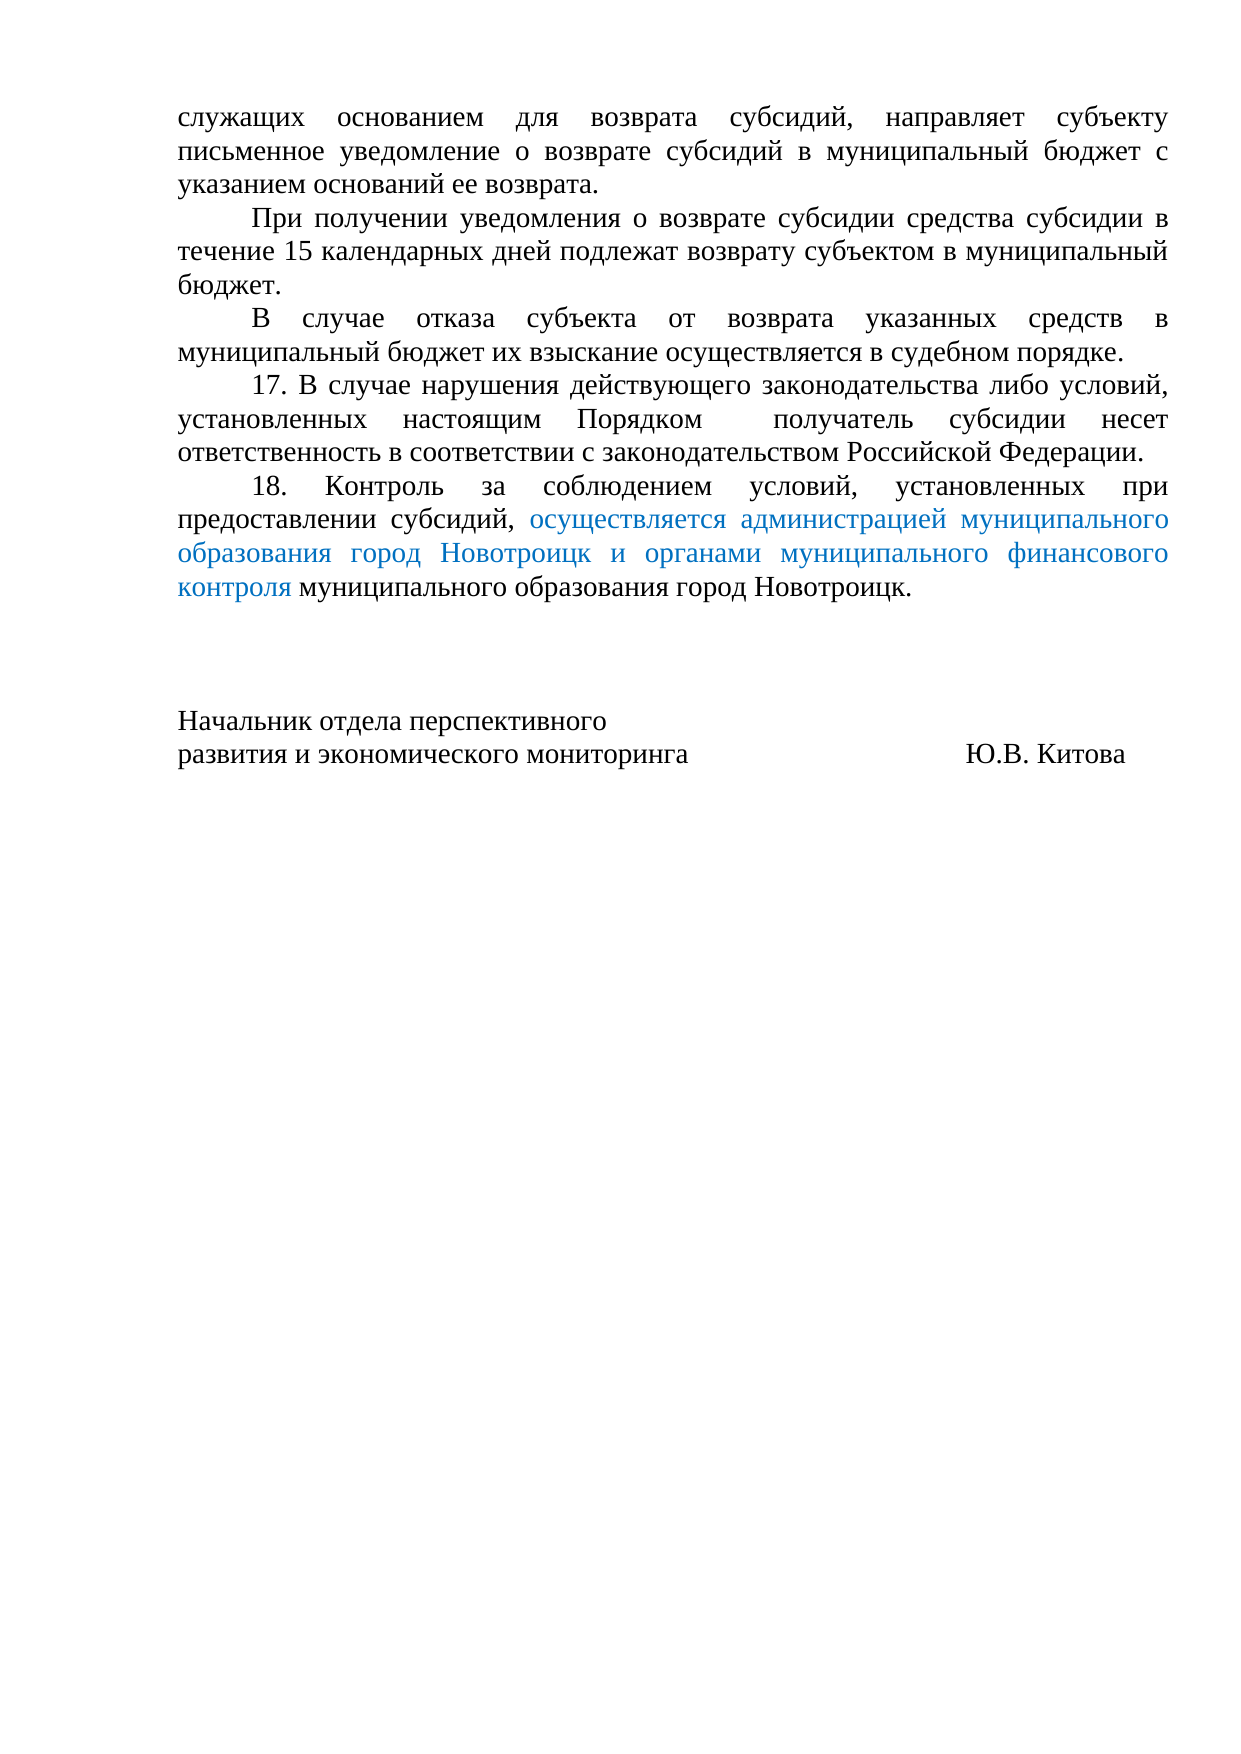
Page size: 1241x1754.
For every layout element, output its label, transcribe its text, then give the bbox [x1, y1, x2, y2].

text 17. В случае нарушения действующего законодательства либо условий, установленных настоящим Порядком получатель субсидии несет ответственность в соответствии с законодательством Российской Федерации. [177, 367, 1169, 468]
text Начальник отдела перспективного [177, 703, 1169, 736]
text развития и экономического мониторинга Ю.В. Китова [177, 736, 1169, 770]
text В случае отказа субъекта от возврата указанных средств в муниципальный бюджет их взыскание осуществляется в судебном порядке. [177, 300, 1169, 367]
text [177, 99, 1169, 200]
text При получении уведомления о возврате субсидии средства субсидии в течение 15 календарных дней подлежат возврату субъектом в муниципальный бюджет. [177, 200, 1169, 300]
text 18. Контроль за соблюдением условий, установленных при предоставлении субсидий, осуществляется администрацией муниципального образования город Новотроицк и органами муниципального финансового контроля муниципального образования город Новотроицк. [177, 468, 1169, 602]
